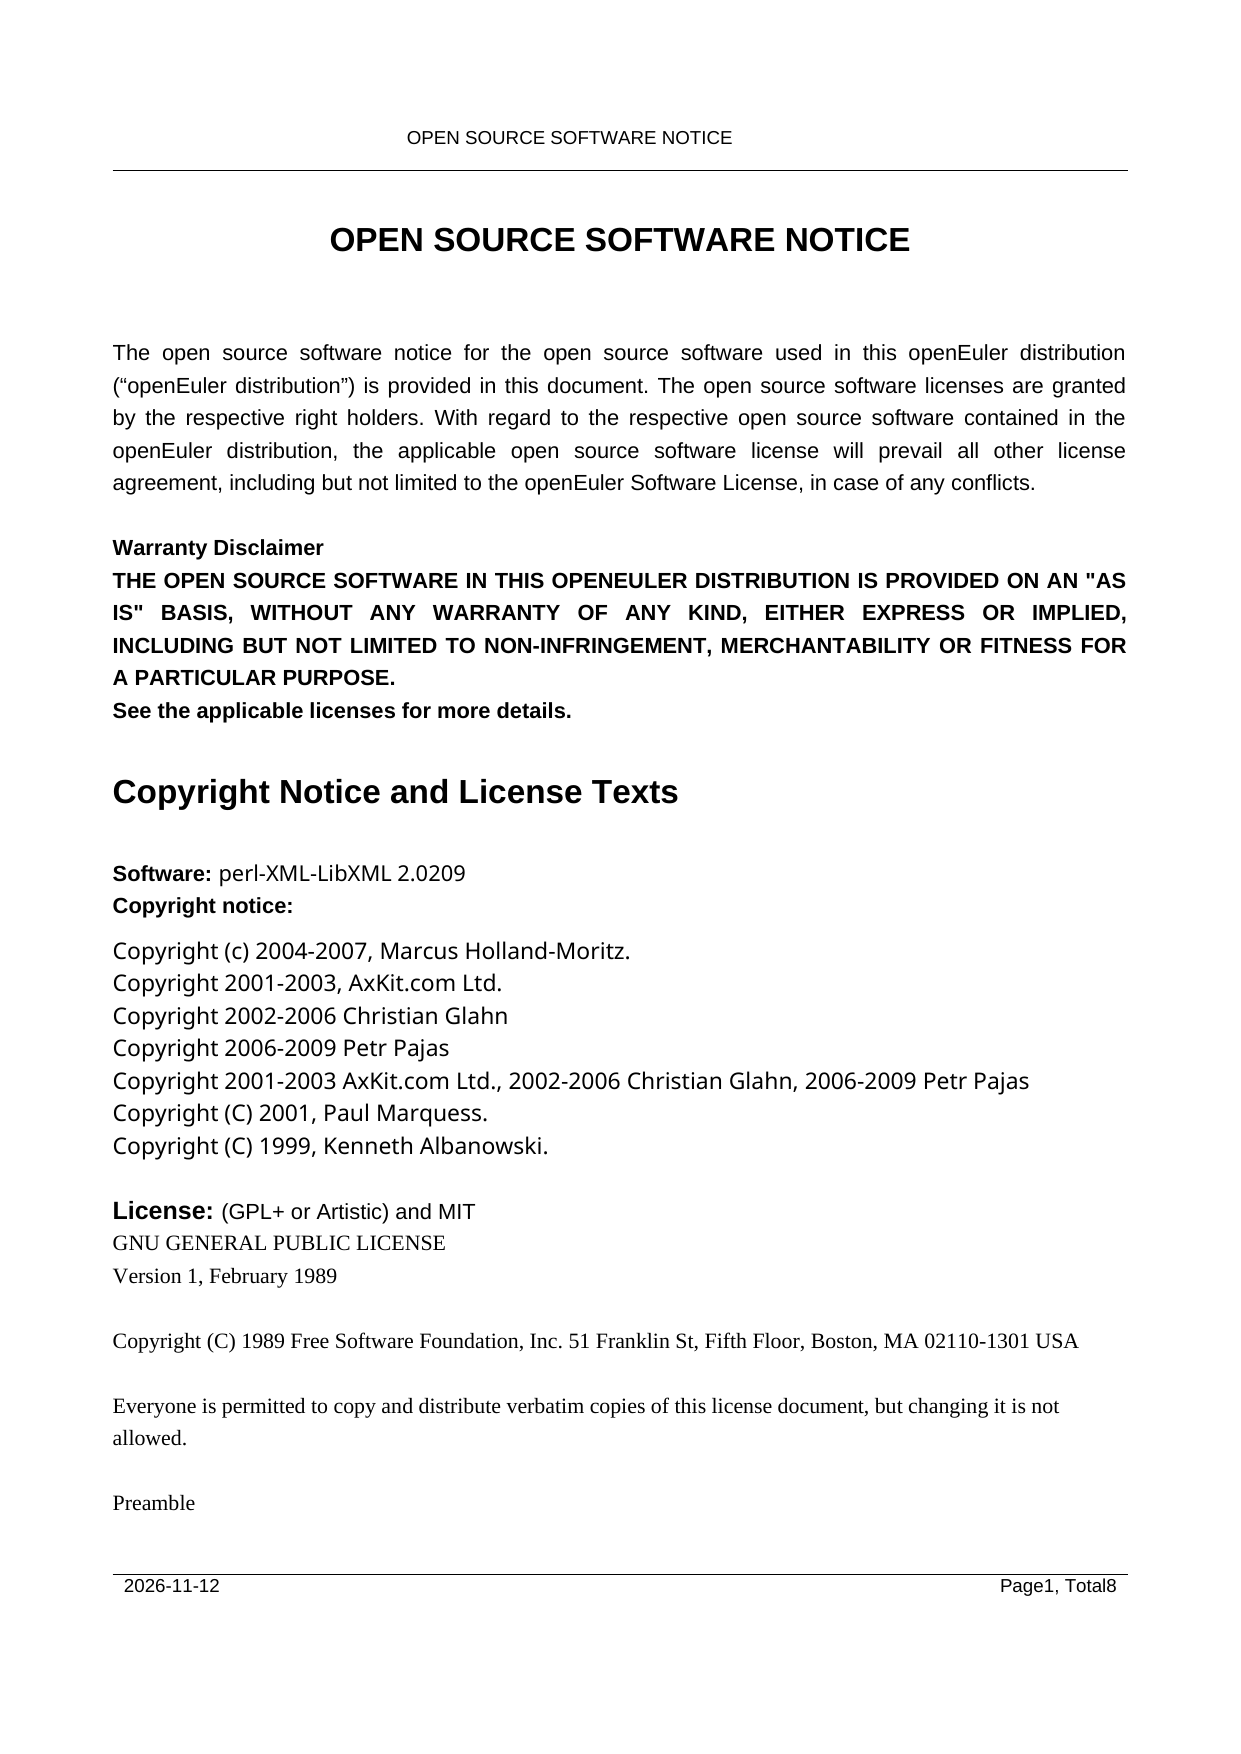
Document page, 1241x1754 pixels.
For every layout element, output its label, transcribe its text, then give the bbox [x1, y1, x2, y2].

text License: (GPL+ or Artistic) and MIT [112, 1194, 1128, 1226]
text Copyright notice: [112, 889, 1128, 921]
title Software: perl-XML-LibXML 2.0209 [112, 856, 1128, 889]
text Copyright Notice and License Texts [112, 759, 1128, 824]
text The open source software notice for the open source software used in this openEuler distribution (“openEuler distribution”) is provided in this document. The open source software licenses are granted by the respective right holders. With regard to the respective open source software contained in the openEuler distribution, the applicable open source software license will prevail all other license agreement, including but not limited to the openEuler Software License, in case of any conflicts. [112, 336, 1128, 499]
text Copyright (c) 2004-2007, Marcus Holland-Moritz. Copyright 2001-2003, AxKit.com Ltd. Copyright 2002-2006 Christian Glahn Copyright 2006-2009 Petr Pajas Copyright 2001-2003 AxKit.com Ltd., 2002-2006 Christian Glahn, 2006-2009 Petr Pajas Copyright (C) 2001, Paul Marquess. Copyright (C) 1999, Kenneth Albanowski. [112, 934, 1128, 1194]
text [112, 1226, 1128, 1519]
text THE OPEN SOURCE SOFTWARE IN THIS OPENEULER DISTRIBUTION IS PROVIDED ON AN "AS IS" BASIS, WITHOUT ANY WARRANTY OF ANY KIND, EITHER EXPRESS OR IMPLIED, INCLUDING BUT NOT LIMITED TO NON-INFRINGEMENT, MERCHANTABILITY OR FITNESS FOR A PARTICULAR PURPOSE. See the applicable licenses for more details. [112, 564, 1128, 726]
text Warranty Disclaimer [112, 531, 1128, 564]
text OPEN SOURCE SOFTWARE NOTICE [112, 206, 1128, 271]
